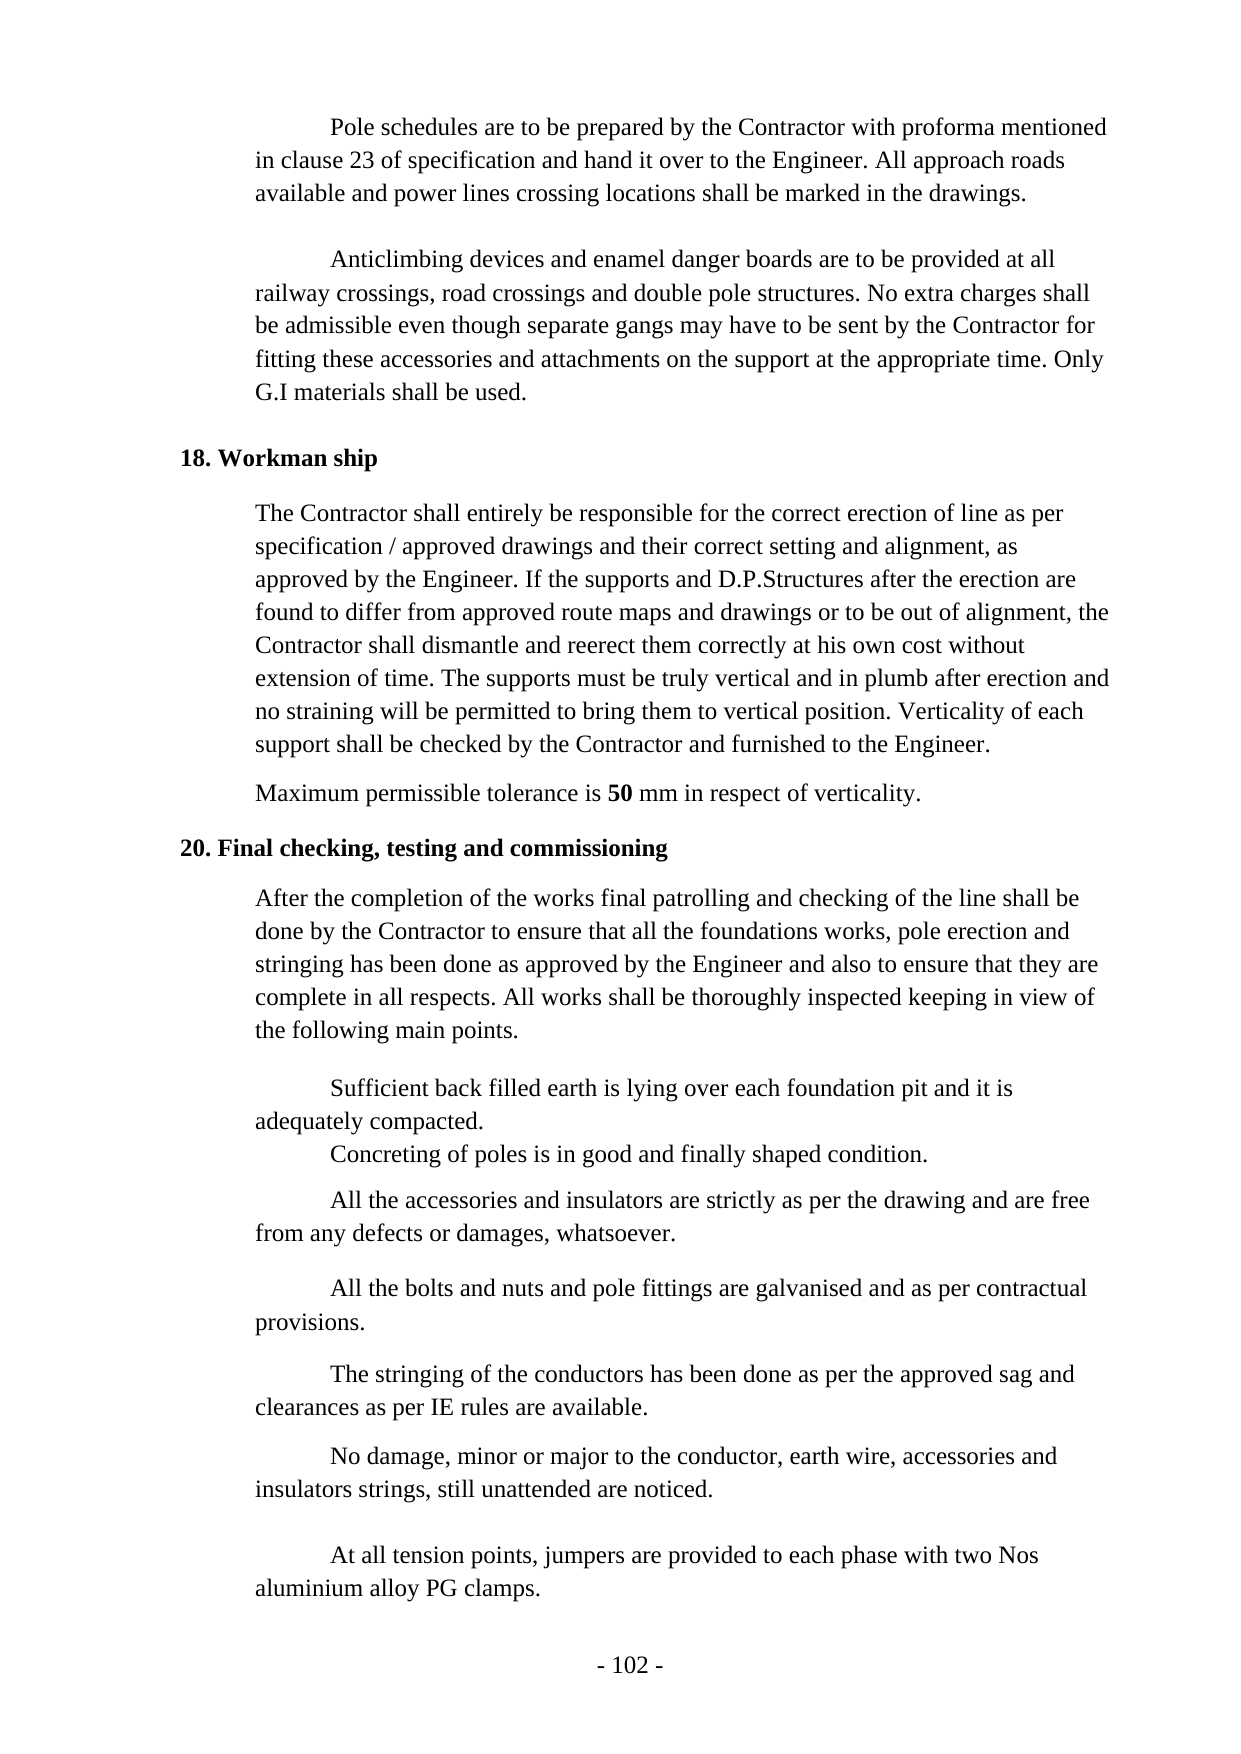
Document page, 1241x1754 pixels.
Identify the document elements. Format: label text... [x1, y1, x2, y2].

text Sufficient back filled earth is lying over each foundation pit and it is adequately compacted. [255, 1073, 1115, 1134]
list Workman ship [180, 443, 1115, 471]
text At all tension points, jumpers are provided to each phase with two Nos aluminium alloy PG clamps. [255, 1540, 1115, 1602]
text All the accessories and insulators are strictly as per the drawing and are free from any defects or damages, whatsoever. [255, 1186, 1115, 1247]
text All the bolts and nuts and pole fittings are galvanised and as per contractual provisions. [255, 1273, 1115, 1335]
text Anticlimbing devices and enamel danger boards are to be provided at all railway crossings, road crossings and double pole structures. No extra charges shall be admissible even though separate gangs may have to be sent by the Contractor for fitting these accessories and attachments on the support at the appropriate time. Only G.I materials shall be used. [255, 244, 1115, 405]
text Maximum permissible tolerance is 50 mm in respect of verticality. [255, 778, 1115, 807]
text The Contractor shall entirely be responsible for the correct erection of line as per specification / approved drawings and their correct setting and alignment, as approved by the Engineer. If the supports and D.P.Structures after the erection are found to differ from approved route maps and drawings or to be out of alignment, the Contractor shall dismantle and reerect them correctly at his own cost without extension of time. The supports must be truly vertical and in plumb after erection and no straining will be permitted to bring them to vertical position. Verticality of each support shall be checked by the Contractor and furnished to the Engineer. [255, 498, 1115, 758]
text After the completion of the works final patrolling and checking of the line shall be done by the Contractor to ensure that all the foundations works, pole erection and stringing has been done as approved by the Engineer and also to ensure that they are complete in all respects. All works shall be thoroughly inspected keeping in view of the following main points. [255, 883, 1115, 1044]
text Concreting of poles is in good and finally shaped condition. [180, 1139, 1115, 1167]
text 20. Final checking, testing and commissioning [180, 833, 1115, 862]
text Pole schedules are to be prepared by the Contractor with proforma mentioned in clause 23 of specification and hand it over to the Engineer. All approach roads available and power lines crossing locations shall be marked in the drawings. [255, 112, 1115, 207]
text No damage, minor or major to the conductor, earth wire, accessories and insulators strings, still unattended are noticed. [255, 1441, 1115, 1503]
text The stringing of the conductors has been done as per the approved sag and clearances as per IE rules are available. [255, 1359, 1115, 1421]
